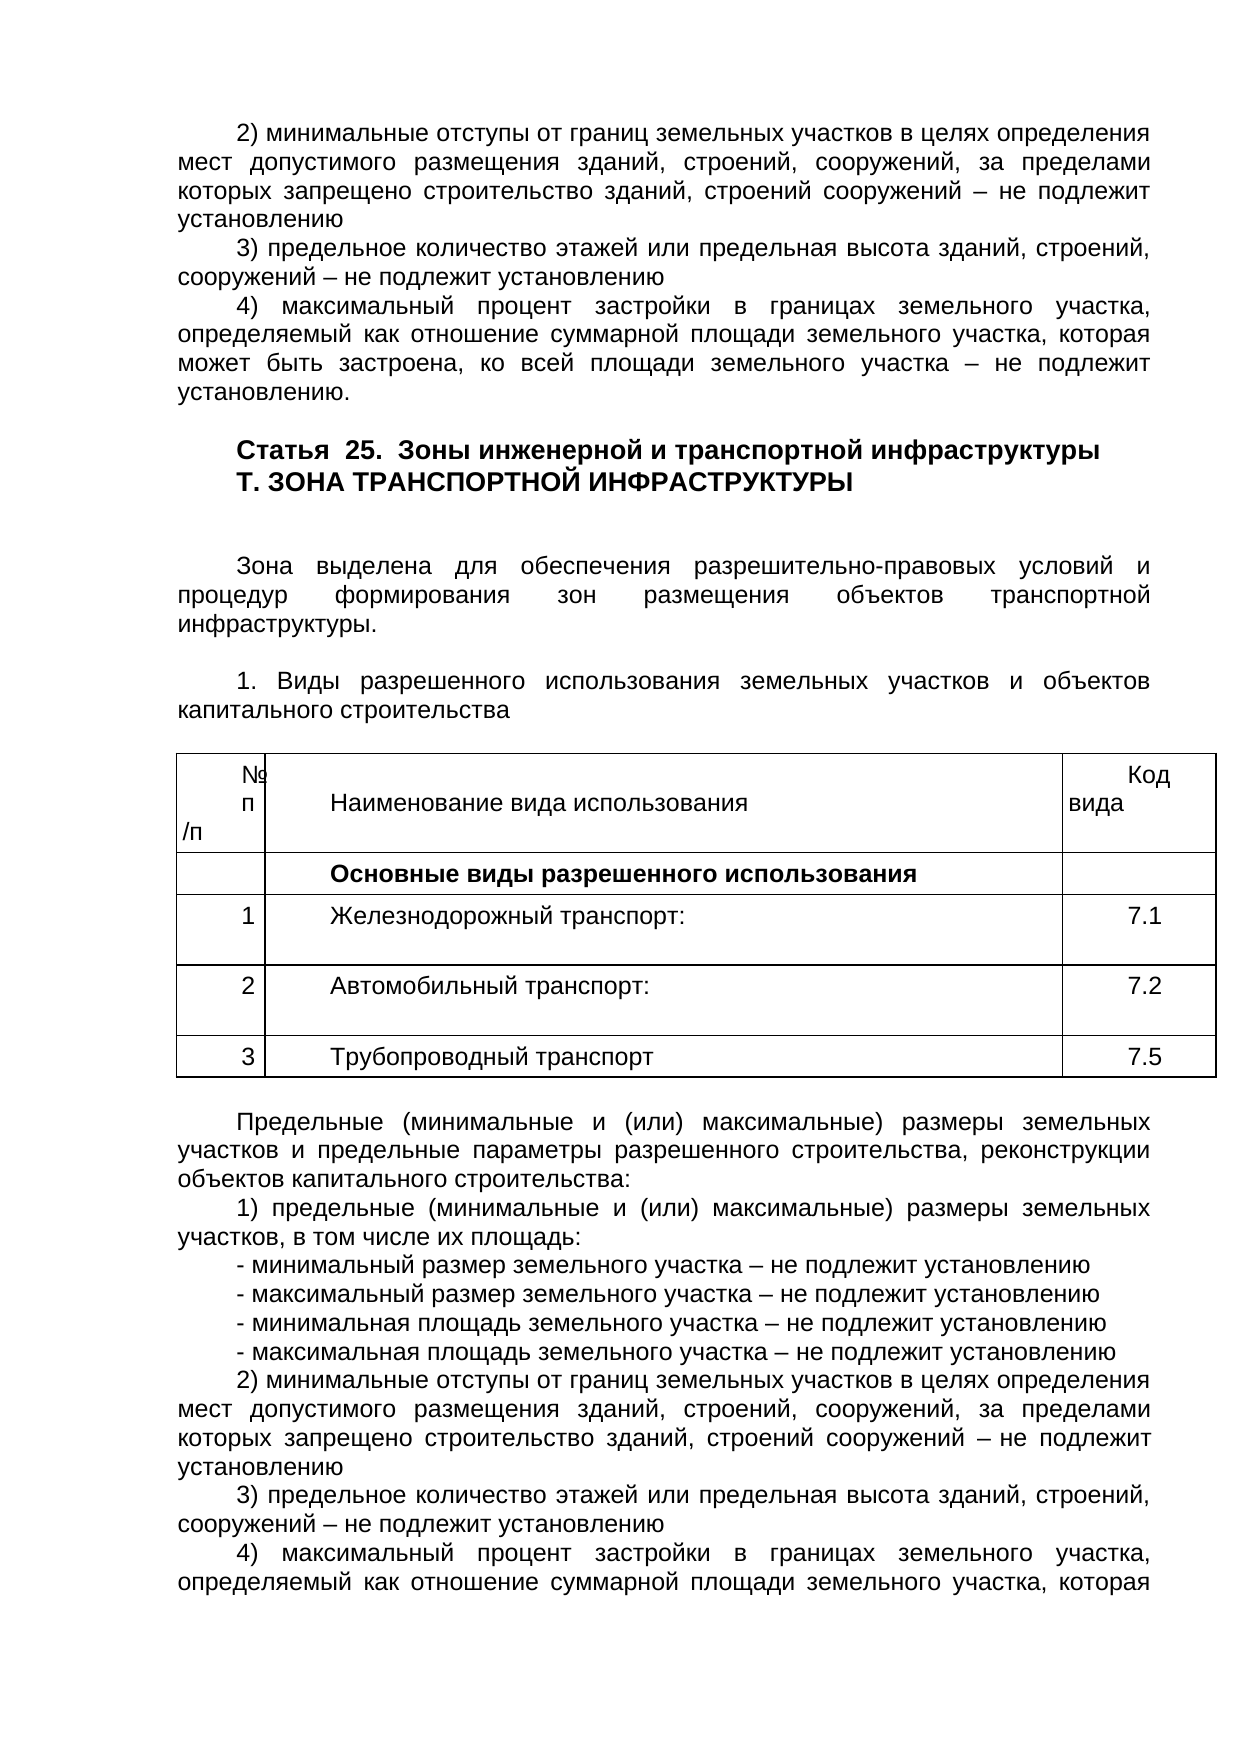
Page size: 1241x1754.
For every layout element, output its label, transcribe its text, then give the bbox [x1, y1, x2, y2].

table_cell [177, 853, 264, 893]
text 3) предельное количество этажей или предельная высота зданий, строений, сооружений – не подлежит установлению [177, 233, 1152, 291]
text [177, 1538, 1152, 1595]
table_cell 3 [177, 1036, 264, 1076]
text - минимальный размер земельного участка – не подлежит установлению [177, 1250, 1152, 1279]
text - минимальная площадь земельного участка – не подлежит установлению [177, 1308, 1152, 1337]
table_cell Автомобильный транспорт: [266, 966, 1062, 1034]
text - максимальная площадь земельного участка – не подлежит установлению [177, 1337, 1152, 1365]
text Предельные (минимальные и (или) максимальные) размеры земельных участков и предельные параметры разрешенного строительства, реконструкции объектов капитального строительства: [177, 1107, 1152, 1193]
text 1) предельные (минимальные и (или) максимальные) размеры земельных участков, в том числе их площадь: [177, 1193, 1152, 1250]
table_cell Основные виды разрешенного использования [266, 853, 1062, 893]
table_cell 7.5 [1063, 1036, 1215, 1076]
text Статья 25. Зоны инженерной и транспортной инфраструктуры [177, 434, 1152, 466]
text Зона выделена для обеспечения разрешительно-правовых условий и процедур формирования зон размещения объектов транспортной инфраструктуры. [177, 551, 1152, 637]
text 2) минимальные отступы от границ земельных участков в целях определения мест допустимого размещения зданий, строений, сооружений, за пределами которых запрещено строительство зданий, строений сооружений – не подлежит установлению [177, 118, 1152, 233]
table_header Наименование вида использования [266, 754, 1062, 852]
table_cell 1 [177, 895, 264, 964]
table_cell 7.1 [1063, 895, 1215, 964]
table_cell Железнодорожный транспорт: [266, 895, 1062, 964]
table_cell 7.2 [1063, 966, 1215, 1034]
table_cell Трубопроводный транспорт [266, 1036, 1062, 1076]
text 3) предельное количество этажей или предельная высота зданий, строений, сооружений – не подлежит установлению [177, 1480, 1152, 1538]
table_cell 2 [177, 966, 264, 1034]
table_cell [1063, 853, 1215, 893]
text 1. Виды разрешенного использования земельных участков и объектов капитального строительства [177, 666, 1152, 724]
text 2) минимальные отступы от границ земельных участков в целях определения мест допустимого размещения зданий, строений, сооружений, за пределами которых запрещено строительство зданий, строений сооружений – не подлежит установлению [177, 1365, 1152, 1480]
table_header Код вида [1063, 754, 1215, 852]
table_header № п/п [177, 754, 264, 852]
text - максимальный размер земельного участка – не подлежит установлению [177, 1279, 1152, 1308]
text Т. ЗОНА ТРАНСПОРТНОЙ ИНФРАСТРУКТУРЫ [177, 466, 1152, 497]
